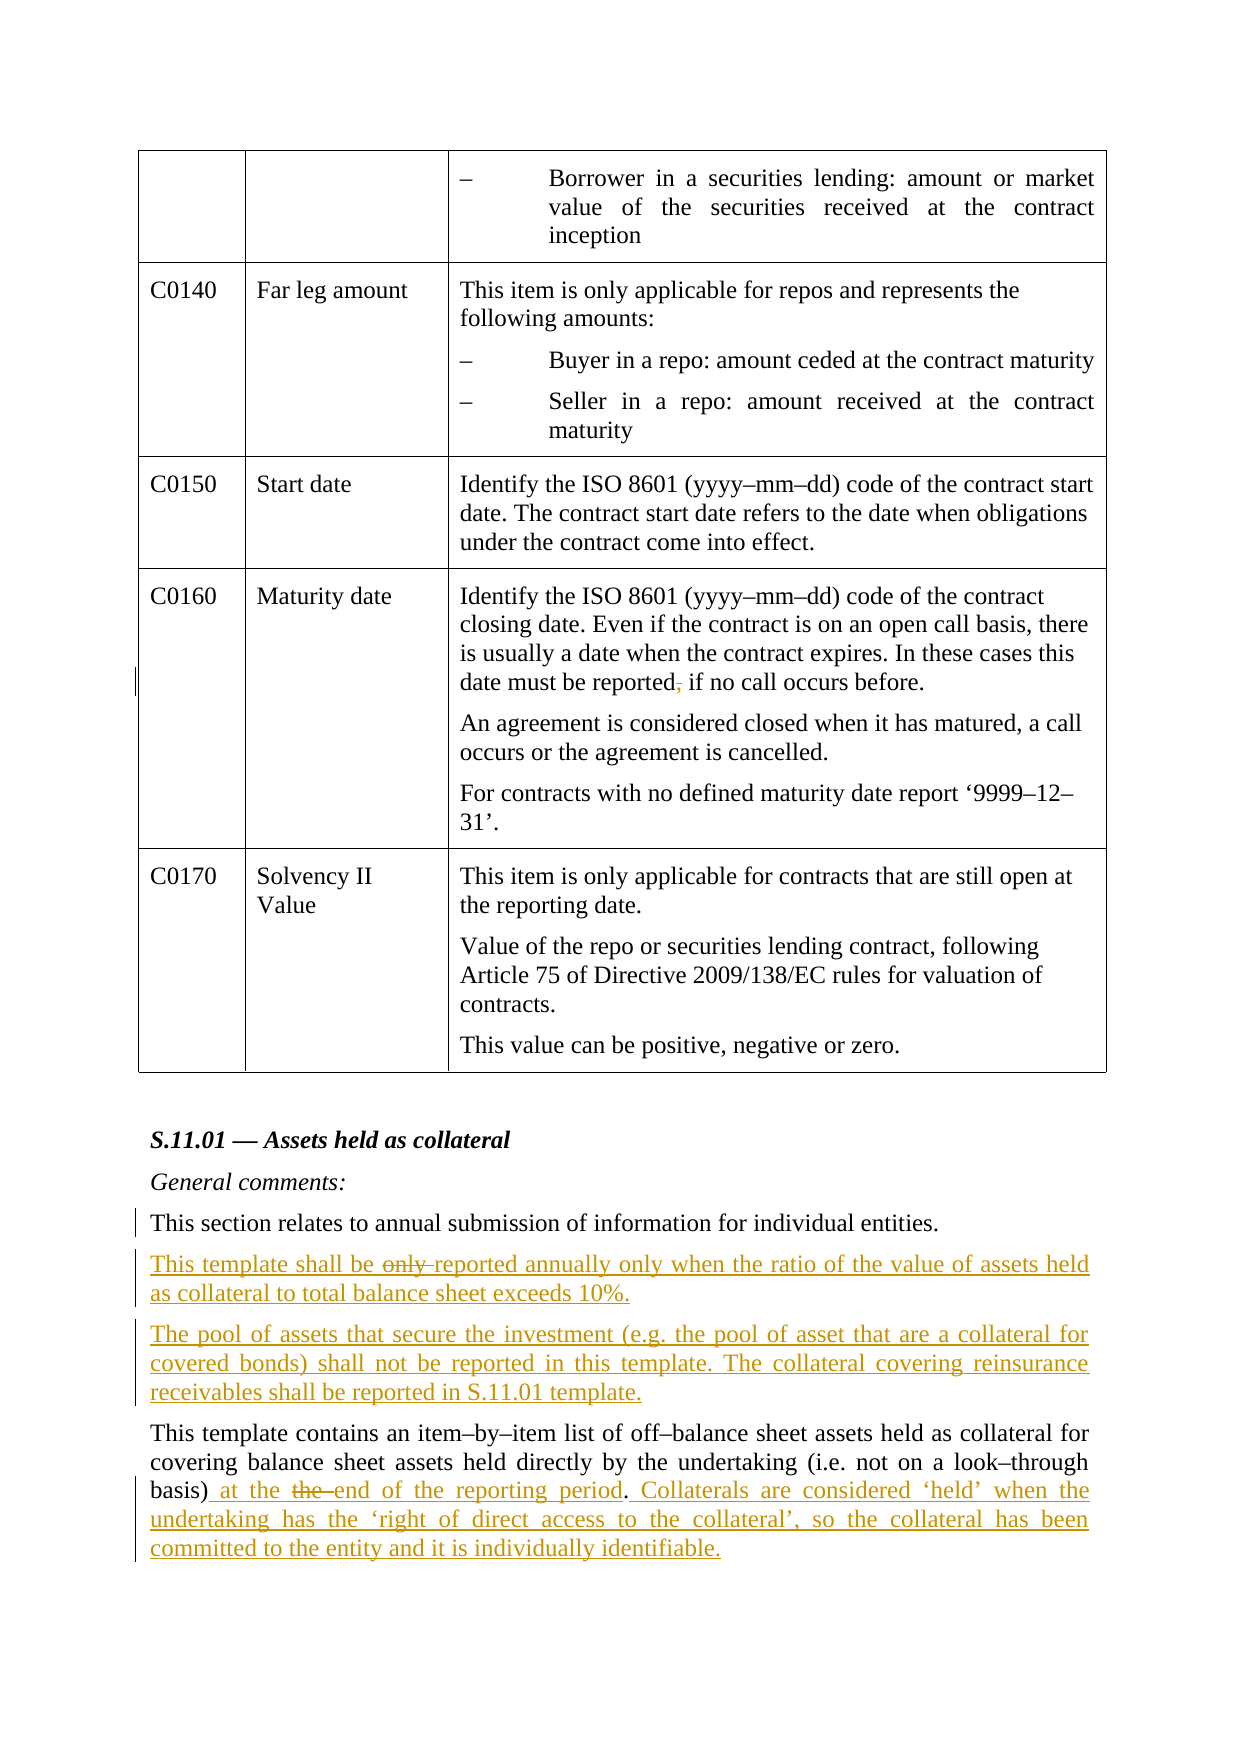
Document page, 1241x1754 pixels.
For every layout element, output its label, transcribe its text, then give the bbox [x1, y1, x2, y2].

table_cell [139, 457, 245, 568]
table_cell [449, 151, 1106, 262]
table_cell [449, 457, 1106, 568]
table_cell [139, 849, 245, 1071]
text This section relates to annual submission of information for individual entities. [150, 1208, 1090, 1237]
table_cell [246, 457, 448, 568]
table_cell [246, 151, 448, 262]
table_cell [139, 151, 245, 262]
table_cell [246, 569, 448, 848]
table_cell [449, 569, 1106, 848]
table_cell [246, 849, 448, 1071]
text This template contains an item–by–item list of off–balance sheet assets held as collateral for covering balance sheet assets held directly by the undertaking (i.e. not on a look–through basis). [150, 1418, 1090, 1562]
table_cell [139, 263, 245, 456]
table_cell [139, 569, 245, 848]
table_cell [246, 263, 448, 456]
text General comments: [150, 1167, 1090, 1196]
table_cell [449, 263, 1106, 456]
subtitle S.11.01 — Assets held as collateral [150, 1126, 1090, 1154]
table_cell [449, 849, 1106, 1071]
